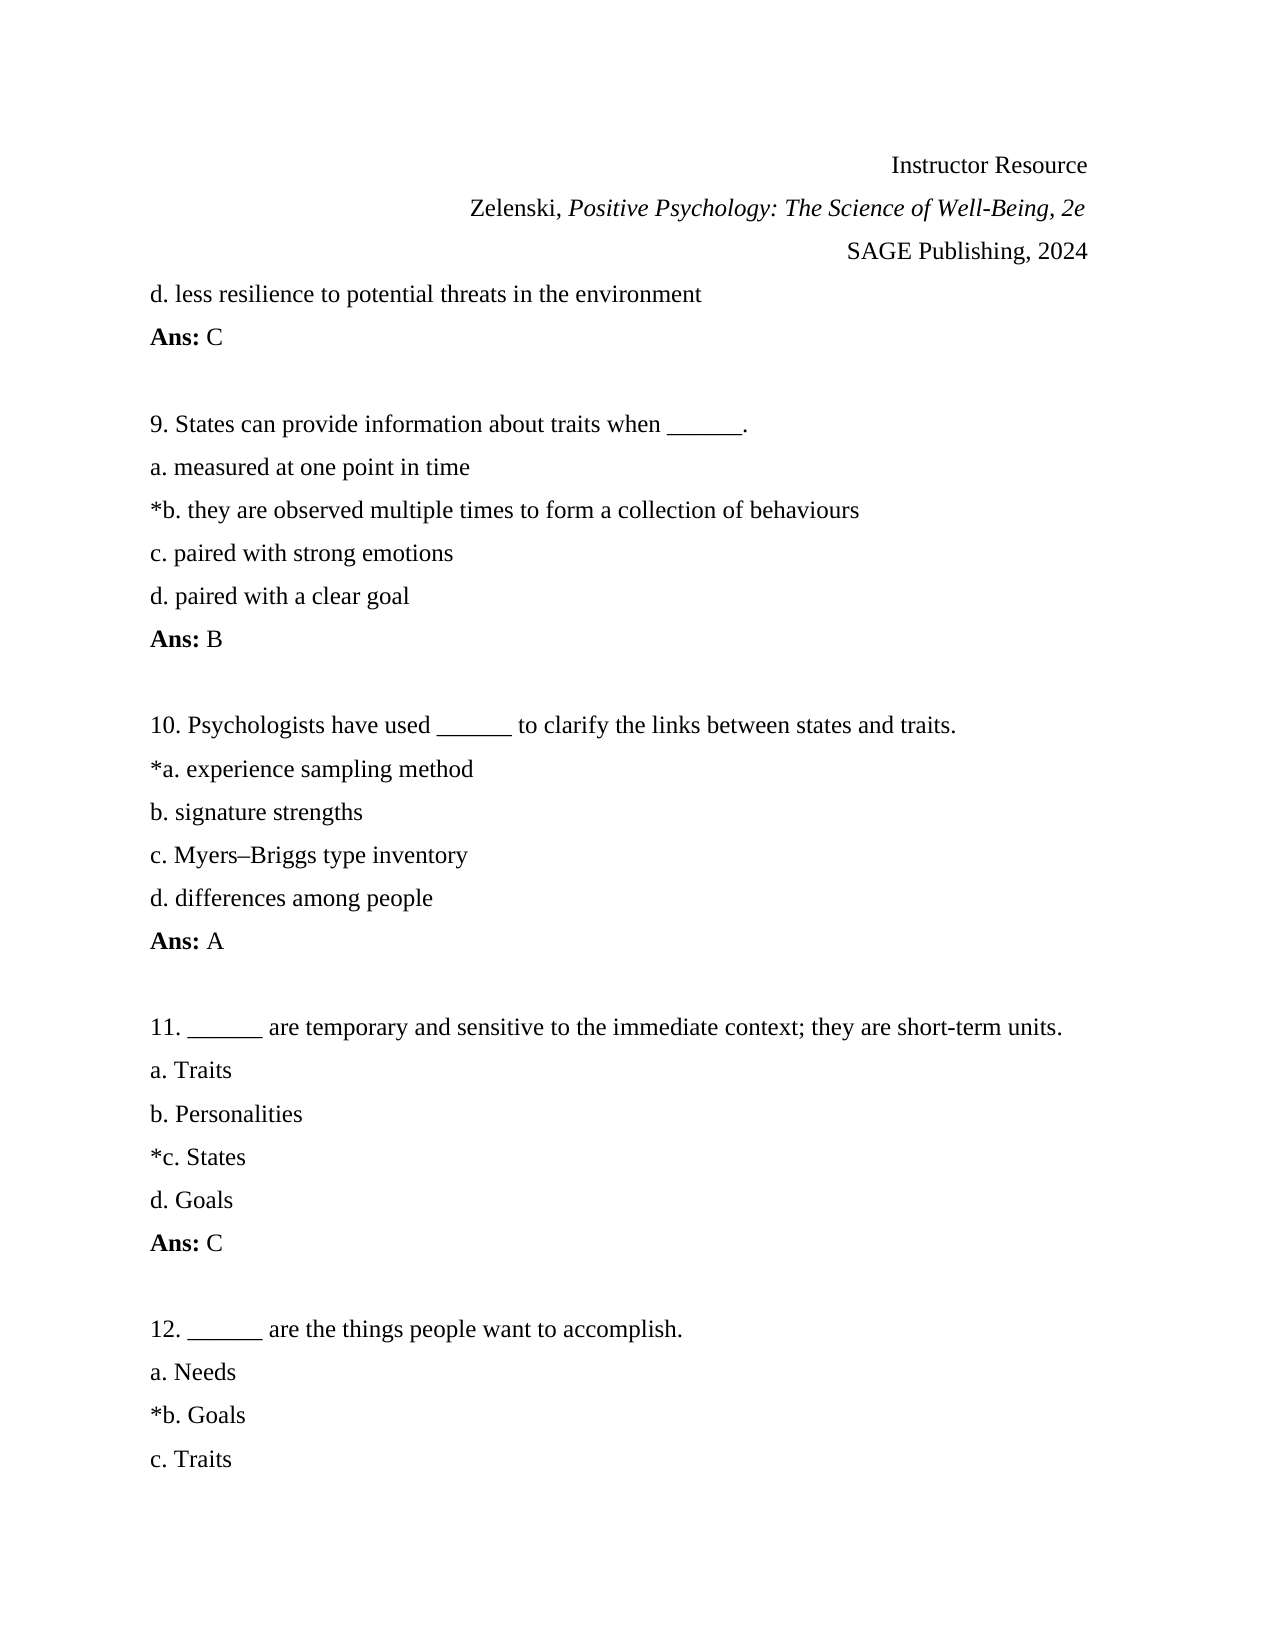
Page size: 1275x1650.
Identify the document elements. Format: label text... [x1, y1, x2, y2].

text c. Myers–Briggs type inventory [150, 840, 1087, 869]
text *a. experience sampling method [150, 754, 1087, 782]
text Ans: C [150, 322, 1087, 351]
text d. differences among people [150, 883, 1087, 912]
text d. paired with a clear goal [150, 581, 1087, 610]
text c. Traits [150, 1444, 1087, 1472]
text b. signature strengths [150, 797, 1087, 826]
text d. less resilience to potential threats in the environment [150, 279, 1087, 308]
text Ans: B [150, 624, 1087, 653]
text *b. they are observed multiple times to form a collection of behaviours [150, 495, 1087, 524]
text 10. Psychologists have used ______ to clarify the links between states and traits. [150, 711, 1087, 739]
text Ans: C [150, 1228, 1087, 1257]
text 9. States can provide information about traits when ______. [150, 409, 1087, 437]
text 11. ______ are temporary and sensitive to the immediate context; they are short-term units. [150, 1012, 1087, 1041]
text Ans: A [150, 926, 1087, 955]
text *c. States [150, 1142, 1087, 1171]
text a. Traits [150, 1056, 1087, 1084]
text 12. ______ are the things people want to accomplish. [150, 1314, 1087, 1343]
text d. Goals [150, 1185, 1087, 1214]
text a. Needs [150, 1357, 1087, 1386]
text c. paired with strong emotions [150, 538, 1087, 567]
text *b. Goals [150, 1401, 1087, 1429]
text b. Personalities [150, 1099, 1087, 1127]
text a. measured at one point in time [150, 452, 1087, 481]
